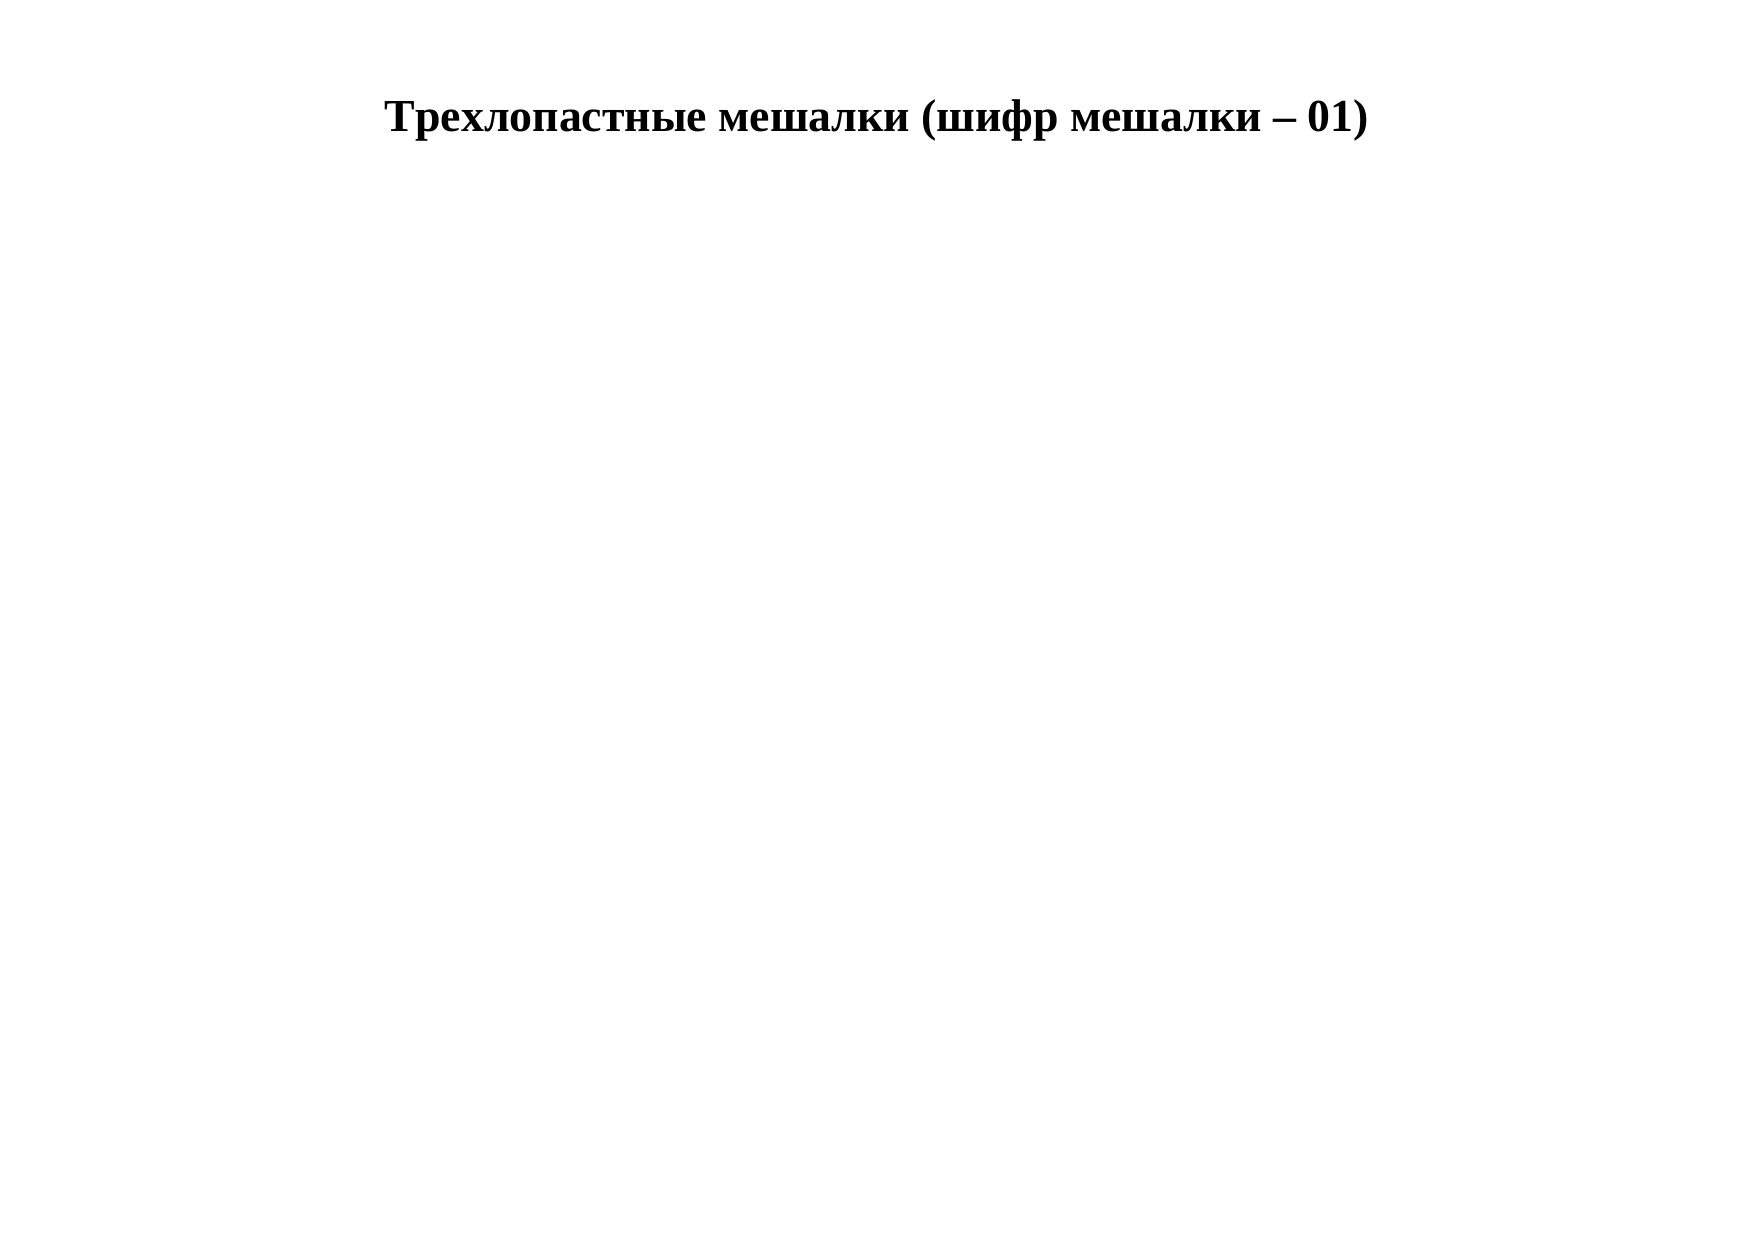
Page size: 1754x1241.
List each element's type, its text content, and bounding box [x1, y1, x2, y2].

text Трехлопастные мешалки (шифр мешалки – 01) [118, 88, 1636, 141]
